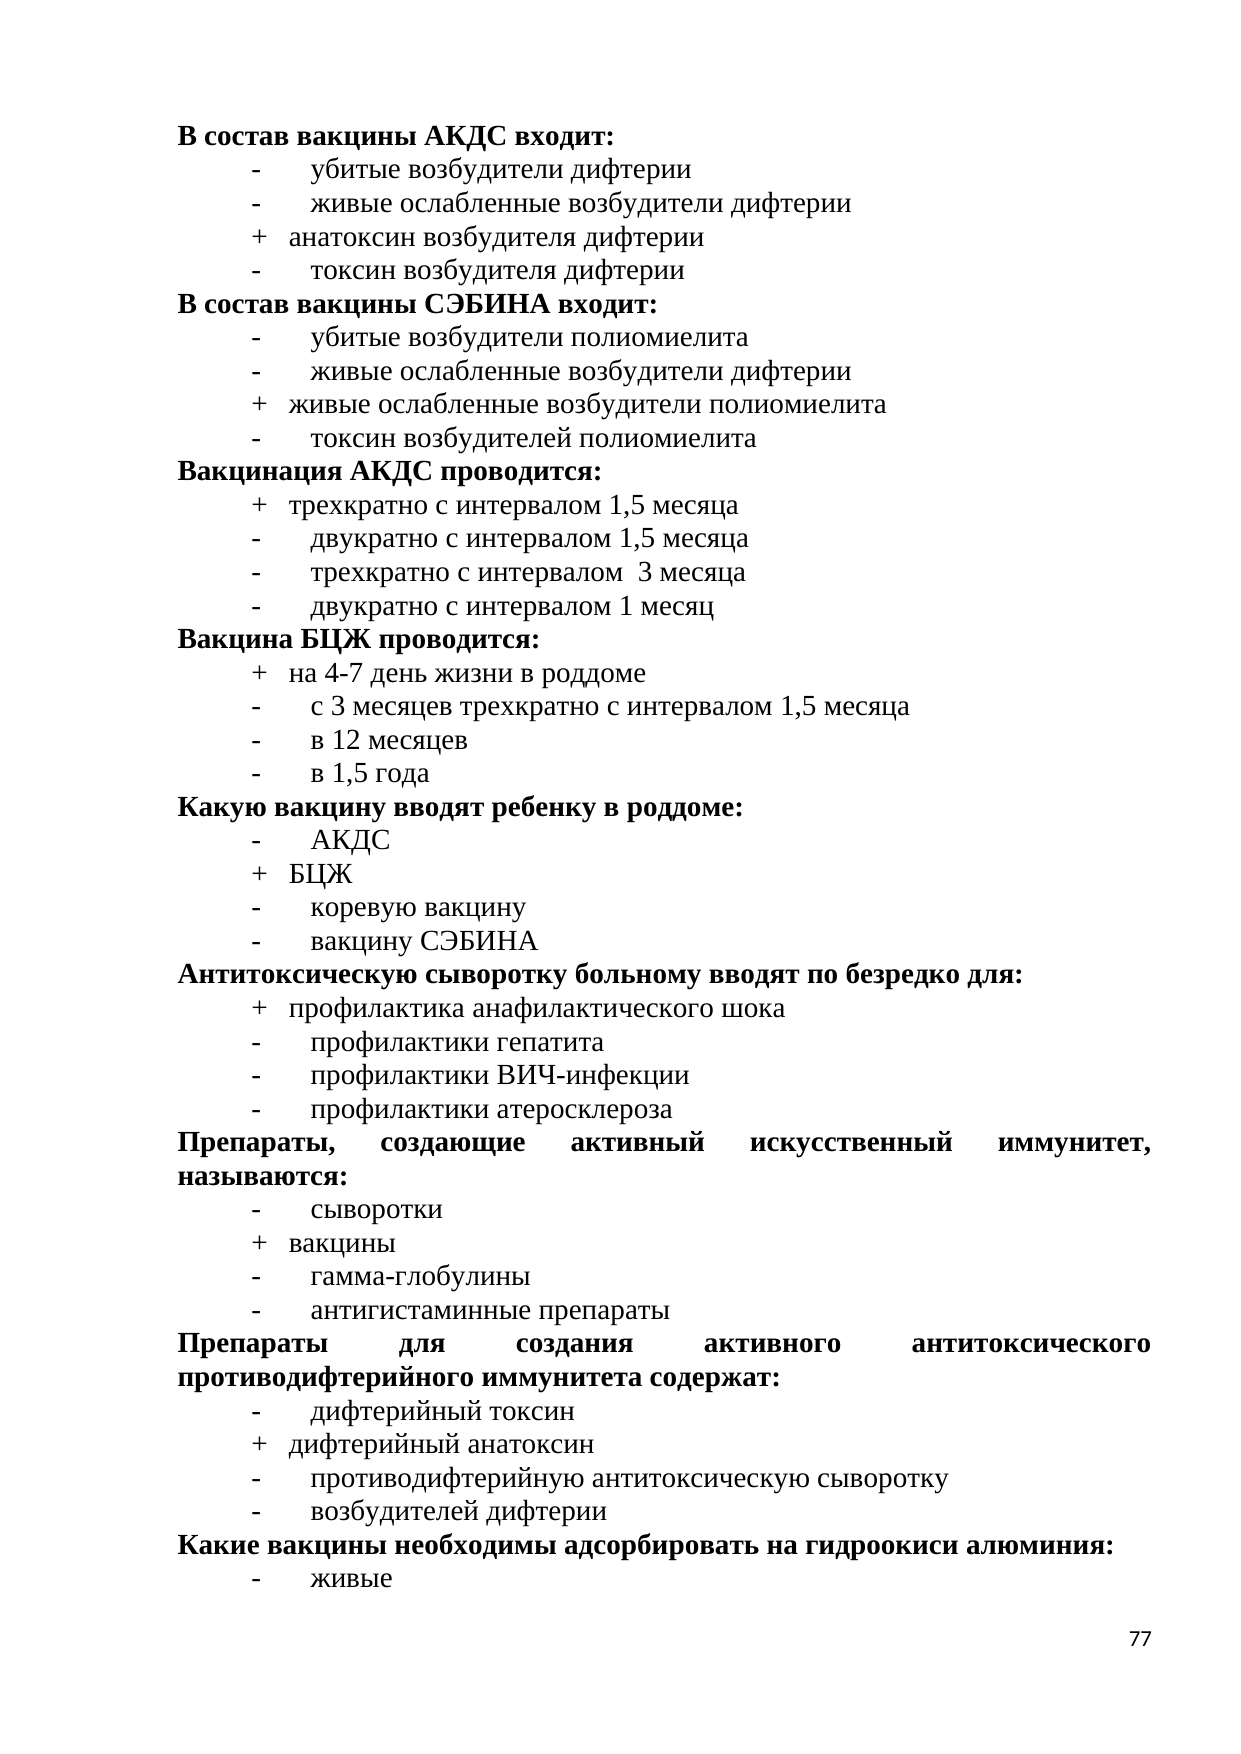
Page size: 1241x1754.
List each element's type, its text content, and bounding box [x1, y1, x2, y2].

list живые ослабленные возбудители дифтерии [251, 353, 1152, 386]
list профилактики ВИЧ-инфекции [251, 1057, 1152, 1091]
text В состав вакцины АКДС входит: [177, 118, 1152, 152]
list в 12 месяцев [251, 722, 1152, 755]
list двукратно с интервалом 1,5 месяца [251, 521, 1152, 554]
list профилактики атеросклероза [251, 1091, 1152, 1124]
list дифтерийный токсин [251, 1393, 1152, 1426]
list БЦЖ [251, 856, 1152, 889]
list анатоксин возбудителя дифтерии [251, 219, 1152, 252]
list с 3 месяцев трехкратно с интервалом 1,5 месяца [251, 688, 1152, 722]
text В состав вакцины СЭБИНА входит: [177, 286, 1152, 319]
list дифтерийный анатоксин [251, 1426, 1152, 1460]
list коревую вакцину [251, 889, 1152, 923]
text Препараты, создающие активный искусственный иммунитет, называются: [177, 1124, 1152, 1191]
list профилактики гепатита [251, 1024, 1152, 1057]
text Препараты для создания активного антитоксического противодифтерийного иммунитета содержат: [177, 1326, 1152, 1393]
list живые [251, 1560, 1152, 1594]
text Антитоксическую сыворотку больному вводят по безредко для: [177, 957, 1152, 990]
text Какую вакцину вводят ребенку в роддоме: [177, 789, 1152, 822]
list сыворотки [251, 1191, 1152, 1225]
list трехкратно с интервалом 3 месяца [251, 554, 1152, 588]
list антигистаминные препараты [251, 1292, 1152, 1326]
list АКДС [251, 822, 1152, 856]
list на 4-7 день жизни в роддоме [251, 655, 1152, 688]
list двукратно с интервалом 1 месяц [251, 588, 1152, 621]
list вакцины [251, 1225, 1152, 1258]
list живые ослабленные возбудители дифтерии [251, 185, 1152, 219]
list противодифтерийную антитоксическую сыворотку [251, 1460, 1152, 1493]
list в 1,5 года [251, 755, 1152, 789]
list живые ослабленные возбудители полиомиелита [251, 386, 1152, 420]
list убитые возбудители полиомиелита [251, 319, 1152, 353]
list гамма-глобулины [251, 1258, 1152, 1292]
text Вакцина БЦЖ проводится: [177, 621, 1152, 655]
list токсин возбудителя дифтерии [251, 252, 1152, 286]
list возбудителей дифтерии [251, 1493, 1152, 1527]
list профилактика анафилактического шока [251, 990, 1152, 1024]
list токсин возбудителей полиомиелита [251, 420, 1152, 453]
text Вакцинация АКДС проводится: [177, 453, 1152, 487]
list вакцину СЭБИНА [251, 923, 1152, 957]
list трехкратно с интервалом 1,5 месяца [251, 487, 1152, 521]
list убитые возбудители дифтерии [251, 152, 1152, 185]
text Какие вакцины необходимы адсорбировать на гидроокиси алюминия: [177, 1527, 1152, 1560]
